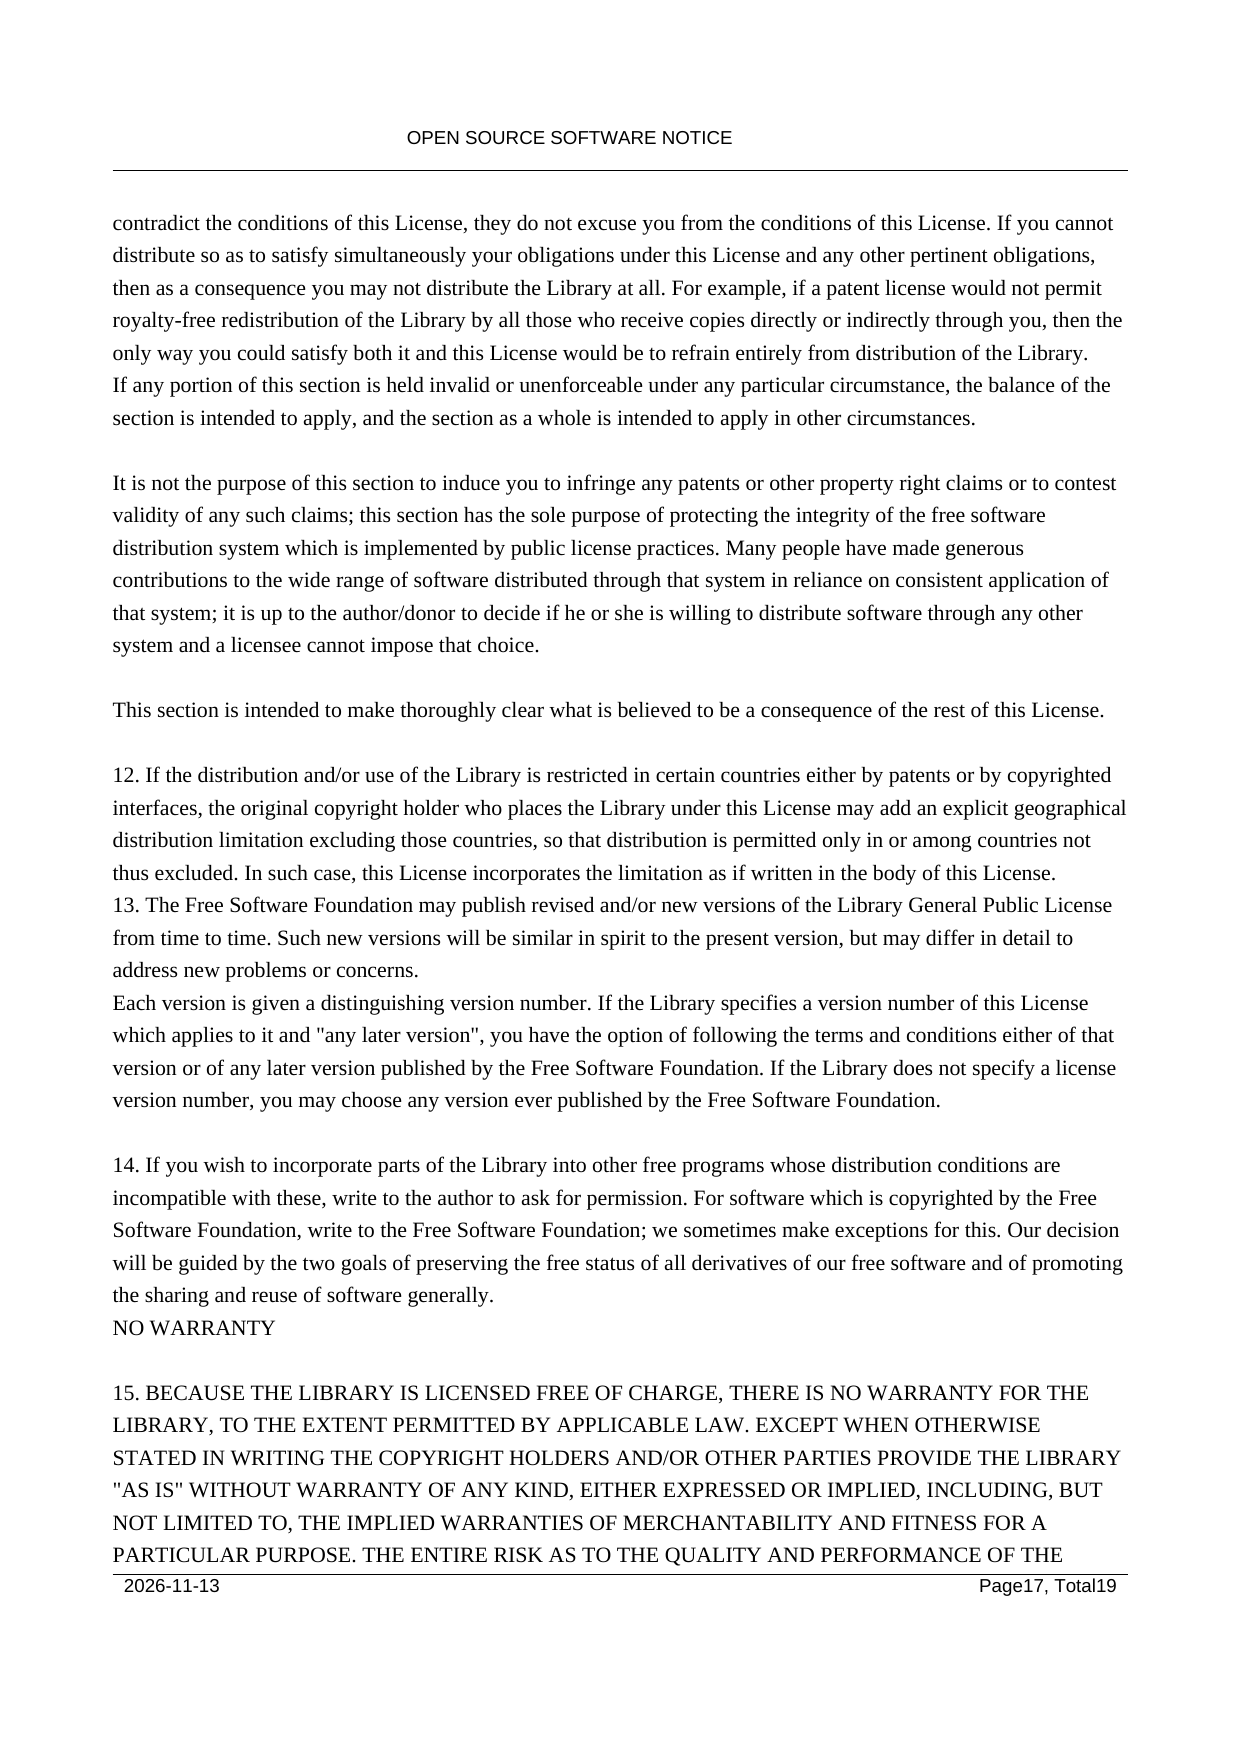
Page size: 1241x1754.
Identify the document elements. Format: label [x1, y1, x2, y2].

text [112, 206, 1128, 1571]
